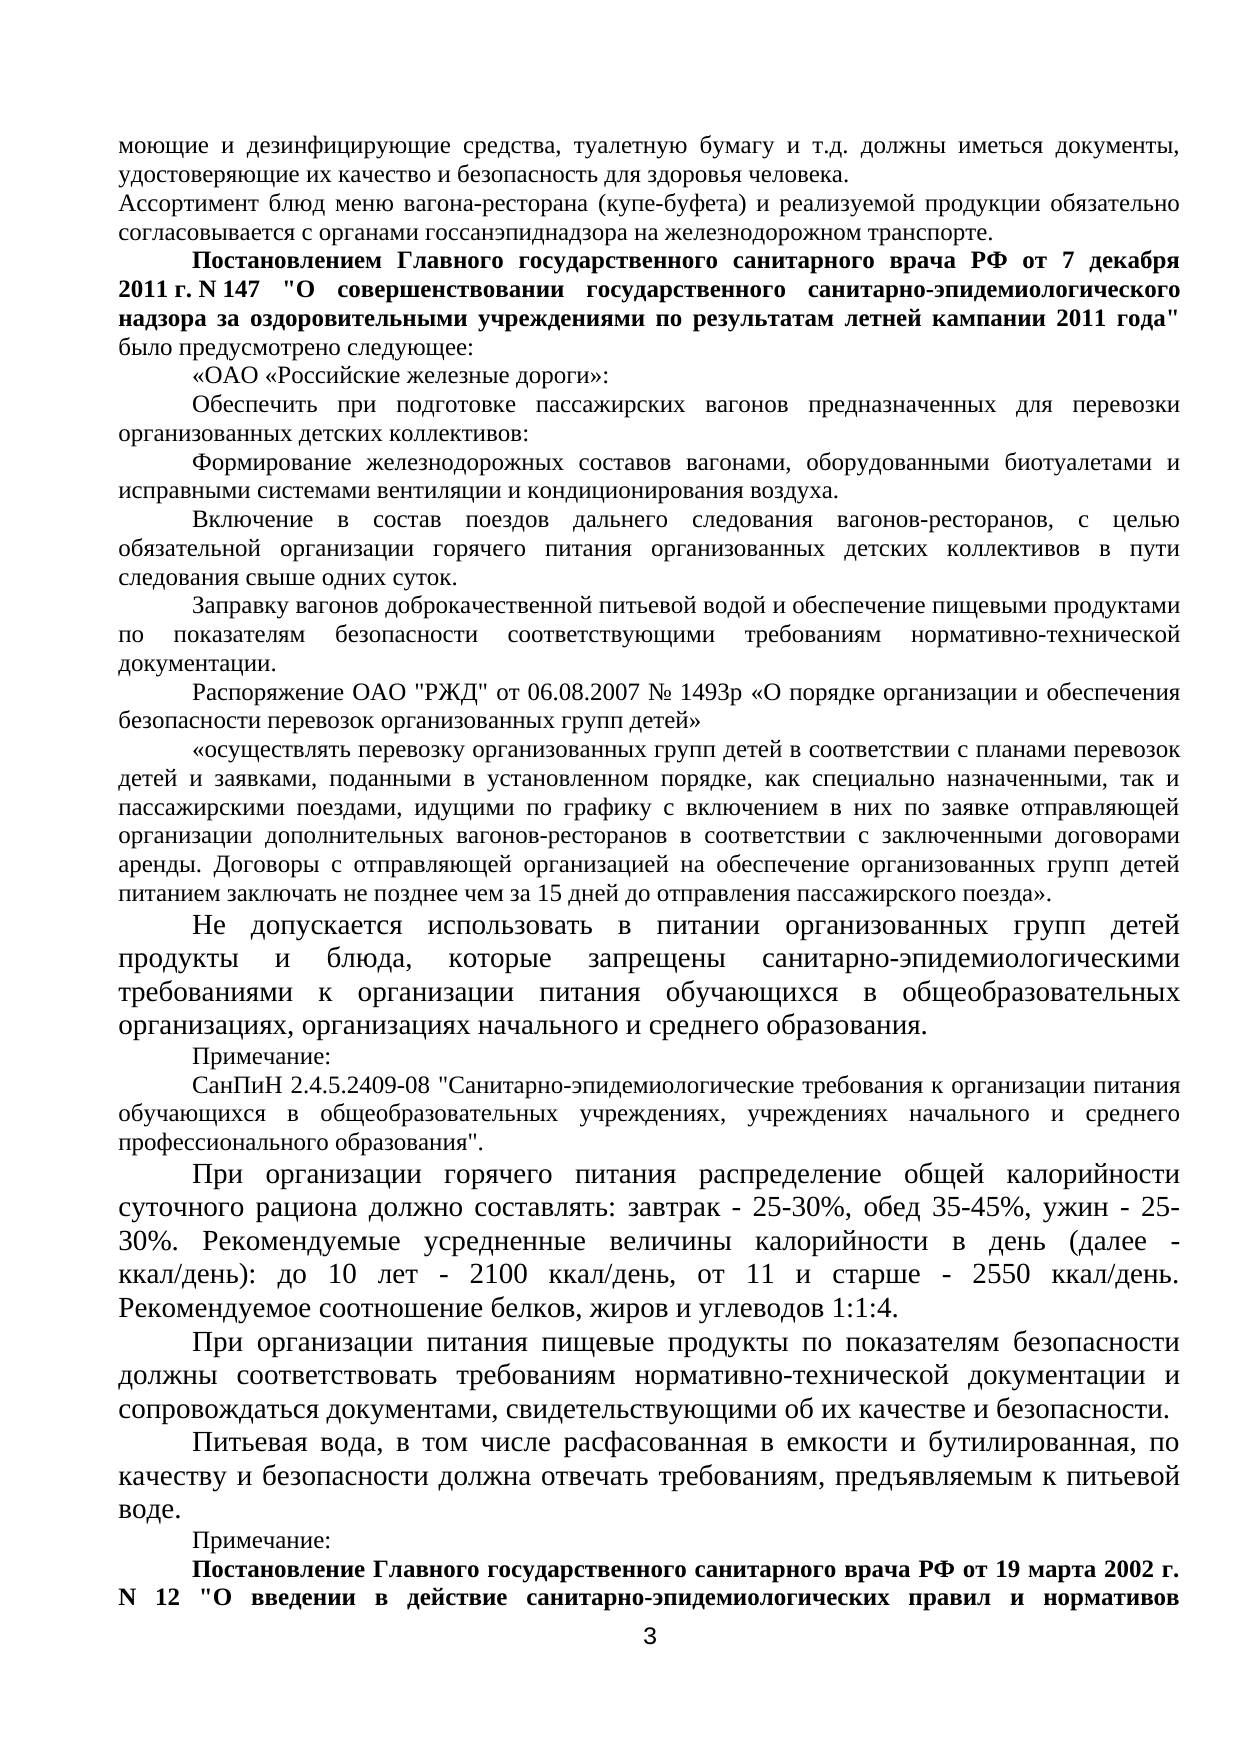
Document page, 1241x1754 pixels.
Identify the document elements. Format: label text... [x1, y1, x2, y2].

text Включение в состав поездов дальнего следования вагонов-ресторанов, с целью обязательной организации горячего питания организованных детских коллективов в пути следования свыше одних суток. [118, 504, 1181, 591]
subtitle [118, 1554, 1181, 1611]
text Примечание: [118, 1041, 1181, 1070]
text Распоряжение ОАО "РЖД" от 06.08.2007 № 1493р «О порядке организации и обеспечения безопасности перевозок организованных групп детей» [118, 677, 1181, 734]
text Питьевая вода, в том числе расфасованная в емкости и бутилированная, по качеству и безопасности должна отвечать требованиям, предъявляемым к питьевой воде. [118, 1424, 1181, 1525]
text Формирование железнодорожных составов вагонами, оборудованными биотуалетами и исправными системами вентиляции и кондиционирования воздуха. [118, 447, 1181, 504]
text При организации питания пищевые продукты по показателям безопасности должны соответствовать требованиям нормативно-технической документации и сопровождаться документами, свидетельствующими об их качестве и безопасности. [118, 1324, 1181, 1424]
text Примечание: [118, 1525, 1181, 1554]
text Заправку вагонов доброкачественной питьевой водой и обеспечение пищевыми продуктами по показателям безопасности соответствующими требованиям нормативно-технической документации. [118, 591, 1181, 677]
text «ОАО «Российские железные дороги»: [118, 361, 1181, 389]
text При организации горячего питания распределение общей калорийности суточного рациона должно составлять: завтрак - 25-30%, обед 35-45%, ужин - 25-30%. Рекомендуемые усредненные величины калорийности в день (далее - ккал/день): до 10 лет - 2100 ккал/день, от 11 и старше - 2550 ккал/день. Рекомендуемое соотношение белков, жиров и углеводов 1:1:4. [118, 1156, 1181, 1324]
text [118, 131, 1181, 188]
text СанПиН 2.4.5.2409-08 "Санитарно-эпидемиологические требования к организации питания обучающихся в общеобразовательных учреждениях, учреждениях начального и среднего профессионального образования". [118, 1070, 1181, 1156]
text «осуществлять перевозку организованных групп детей в соответствии с планами перевозок детей и заявками, поданными в установленном порядке, как специально назначенными, так и пассажирскими поездами, идущими по графику с включением в них по заявке отправляющей организации дополнительных вагонов-ресторанов в соответствии с заключенными договорами аренды. Договоры с отправляющей организацией на обеспечение организованных групп детей питанием заключать не позднее чем за 15 дней до отправления пассажирского поезда». [118, 734, 1181, 907]
subtitle Постановлением Главного государственного санитарного врача РФ от 7 декабря 2011 г. N 147 "О совершенствовании государственного санитарно-эпидемиологического надзора за оздоровительными учреждениями по результатам летней кампании 2011 года" было предусмотрено следующее: [118, 246, 1181, 361]
text Не допускается использовать в питании организованных групп детей продукты и блюда, которые запрещены санитарно-эпидемиологическими требованиями к организации питания обучающихся в общеобразовательных организациях, организациях начального и среднего образования. [118, 907, 1181, 1041]
text Ассортимент блюд меню вагона-ресторана (купе-буфета) и реализуемой продукции обязательно согласовывается с органами госсанэпиднадзора на железнодорожном транспорте. [118, 188, 1181, 246]
text Обеспечить при подготовке пассажирских вагонов предназначенных для перевозки организованных детских коллективов: [118, 389, 1181, 447]
